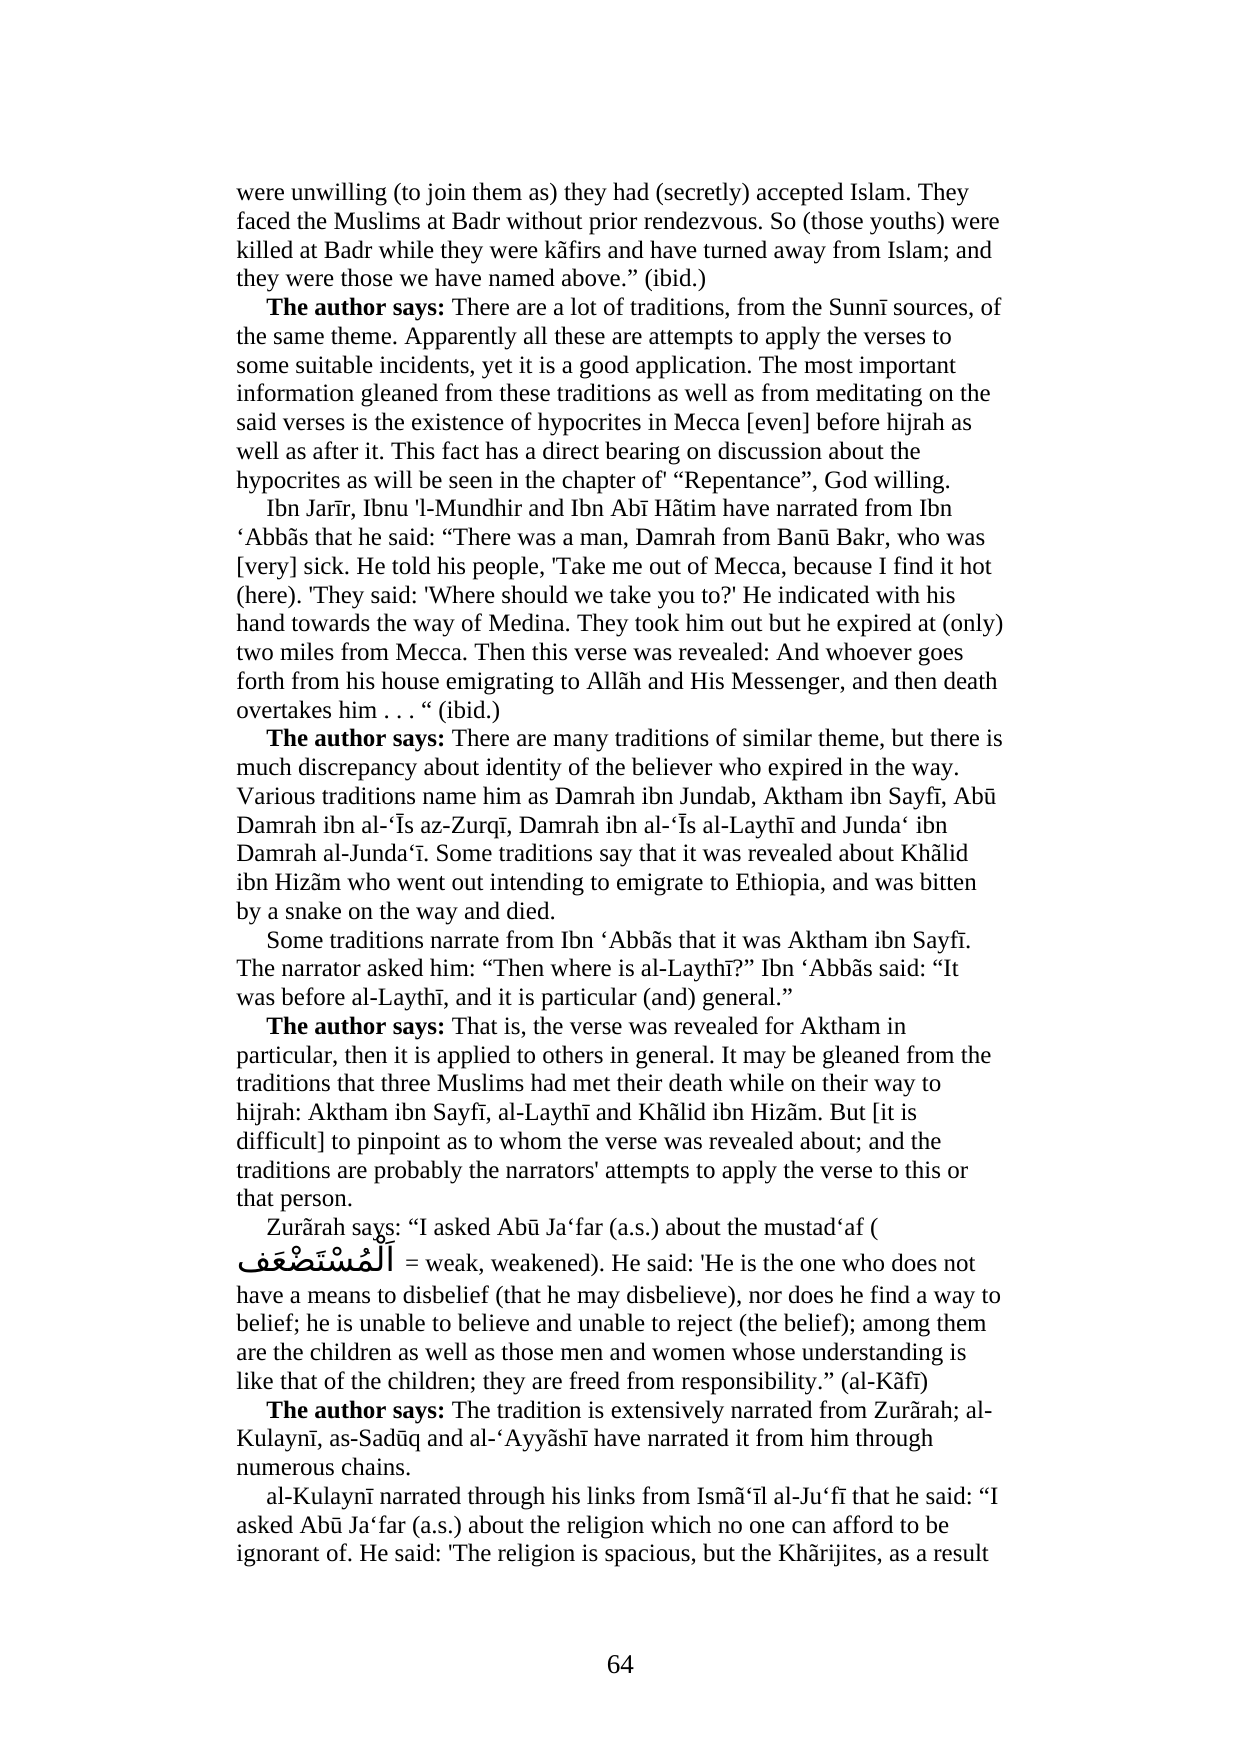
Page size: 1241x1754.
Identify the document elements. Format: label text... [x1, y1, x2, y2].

text Ibn Jarīr, Ibnu 'l-Mundhir and Ibn Abī Hãtim have narrated from Ibn ‘Abbãs that he said: “There was a man, Damrah from Banū Bakr, who was [very] sick. He told his people, 'Take me out of Mecca, because I find it hot (here). 'They said: 'Where should we take you to?' He indicated with his hand towards the way of Medina. They took him out but he expired at (only) two miles from Mecca. Then this verse was revealed: And whoever goes forth from his house emigrating to Allãh and His Messenger, and then death overtakes him . . . “ (ibid.) [236, 493, 1004, 723]
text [236, 1481, 1004, 1567]
text The author says: The tradition is extensively narrated from Zurãrah; al-Kulaynī, as-Sadūq and al-‘Ayyãshī have narrated it from him through numerous chains. [236, 1395, 1004, 1481]
text The author says: There are many traditions of similar theme, but there is much discrepancy about identity of the believer who expired in the way. Various traditions name him as Damrah ibn Jundab, Aktham ibn Sayfī, Abū Damrah ibn al-‘Īs az-Zurqī, Damrah ibn al-‘Īs al-Laythī and Junda‘ ibn Damrah al-Junda‘ī. Some traditions say that it was revealed about Khãlid ibn Hizãm who went out intending to emigrate to Ethiopia, and was bitten by a snake on the way and died. [236, 723, 1004, 925]
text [236, 177, 1004, 292]
text The author says: That is, the verse was revealed for Aktham in particular, then it is applied to others in general. It may be gleaned from the traditions that three Muslims had met their death while on their way to hijrah: Aktham ibn Sayfī, al-Laythī and Khãlid ibn Hizãm. But [it is difficult] to pinpoint as to whom the verse was revealed about; and the traditions are probably the narrators' attempts to apply the verse to this or that person. [236, 1011, 1004, 1212]
text Zurãrah says: “I asked Abū Ja‘far (a.s.) about the mustad‘af (اَلْمُسْتَضْعَف = weak, weakened). He said: 'He is the one who does not have a means to disbelief (that he may disbelieve), nor does he find a way to belief; he is unable to believe and unable to reject (the belief); among them are the children as well as those men and women whose understanding is like that of the children; they are freed from responsibility.” (al-Kãfī) [236, 1212, 1004, 1395]
text Some traditions narrate from Ibn ‘Abbãs that it was Aktham ibn Sayfī. The narrator asked him: “Then where is al-Laythī?” Ibn ‘Abbãs said: “It was before al-Laythī, and it is particular (and) general.” [236, 925, 1004, 1011]
text The author says: There are a lot of traditions, from the Sunnī sources, of the same theme. Apparently all these are attempts to apply the verses to some suitable incidents, yet it is a good application. The most important information gleaned from these traditions as well as from meditating on the said verses is the existence of hypocrites in Mecca [even] before hijrah as well as after it. This fact has a direct bearing on discussion about the hypocrites as will be seen in the chapter of' “Repentance”, God willing. [236, 292, 1004, 493]
